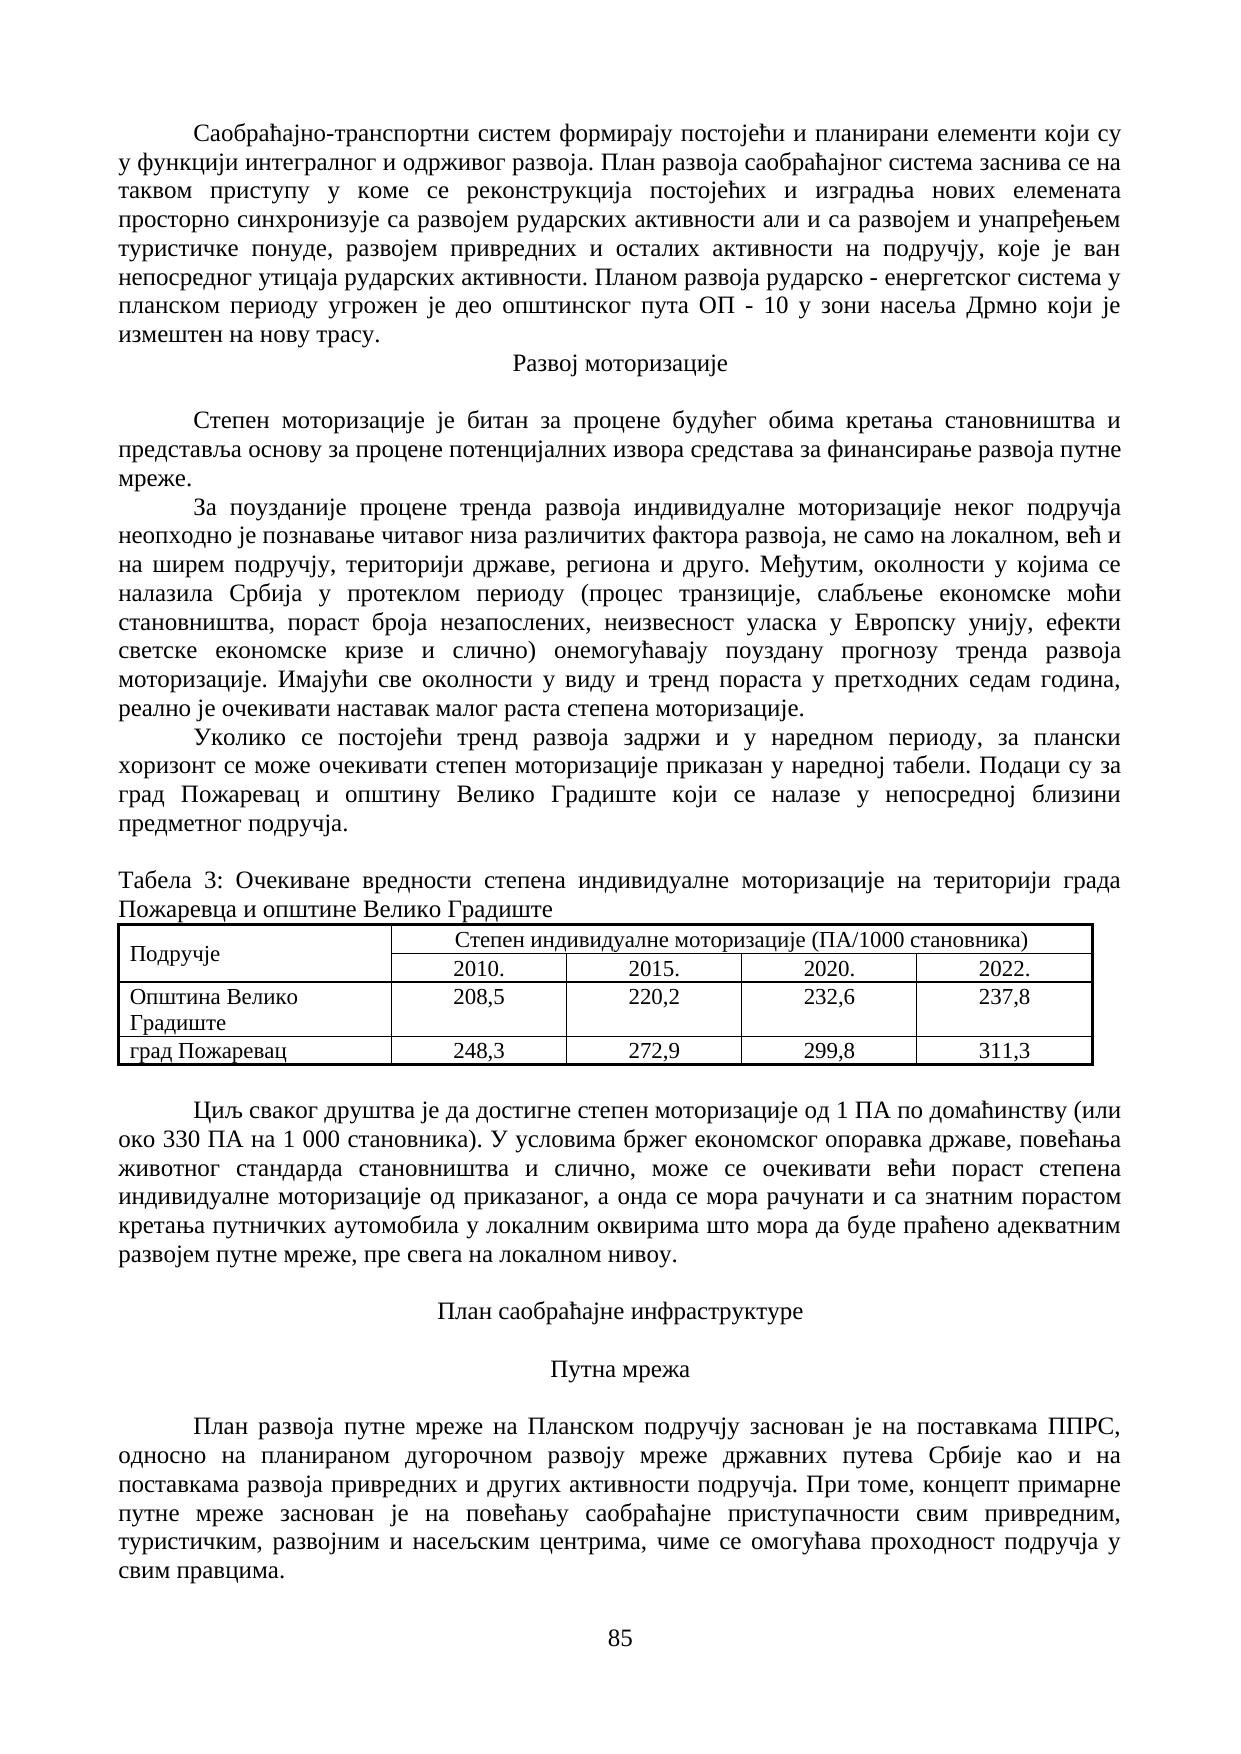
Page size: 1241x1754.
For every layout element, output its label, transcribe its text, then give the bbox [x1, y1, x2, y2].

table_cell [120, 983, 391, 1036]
text Путна мрежа [118, 1354, 1122, 1383]
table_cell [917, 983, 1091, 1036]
text План саобраћајне инфраструктуре [118, 1296, 1122, 1325]
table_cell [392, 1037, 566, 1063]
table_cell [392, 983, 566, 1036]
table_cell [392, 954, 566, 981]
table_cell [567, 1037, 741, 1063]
text За поузданије процене тренда развоја индивидуалне моторизације неког подручја неопходно је познавање читавог низа различитих фактора развоја, не само на локалном, већ и на ширем подручју, територији државе, региона и друго. Међутим, околности у којима се налазила Србија у протеклом периоду (процес транзиције, слабљење економске моћи становништва, пораст броја незапослених, неизвесност уласка у Европску унију, ефекти светске економске кризе и слично) онемогућавају поуздану прогнозу тренда развоја моторизације. Имајући све околности у виду и тренд пораста у претходних седам година, реално је очекивати наставак малог раста степена моторизације. [118, 492, 1122, 722]
text Степен моторизације је битан за процене будућег обима кретања становништва и представља основу за процене потенцијалних извора средстава за финансирање развоја путне мреже. [118, 406, 1122, 492]
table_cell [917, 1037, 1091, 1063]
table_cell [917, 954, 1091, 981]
text Табела 3: Очекиване вредности степена индивидуалне моторизације на територији града Пожаревца и општине Велико Градиште [118, 866, 1122, 923]
text Уколико се постојећи тренд развоја задржи и у наредном периоду, за плански хоризонт се може очекивати степен моторизације приказан у наредној табели. Подаци су за град Пожаревац и општину Велико Градиште који се налазе у непосредној близини предметног подручја. [118, 722, 1122, 837]
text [118, 118, 1122, 348]
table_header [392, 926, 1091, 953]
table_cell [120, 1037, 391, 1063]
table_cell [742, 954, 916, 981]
text План развоја путне мреже на Планском подручју заснован је на поставкама ППРС, односно на планираном дугорочном развоју мреже државних путева Србије као и на поставкама развоја привредних и других активности подручја. При томе, концепт примарне путне мреже заснован је на повећању саобраћајне приступачности свим привредним, туристичким, развојним и насељским центрима, чиме се омогућава проходност подручја у свим правцима. [118, 1411, 1122, 1584]
text Развој моторизације [118, 348, 1122, 377]
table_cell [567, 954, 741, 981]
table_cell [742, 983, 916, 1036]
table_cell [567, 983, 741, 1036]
text Циљ сваког друштва је да достигне степен моторизације од 1 ПА по домаћинству (или око 330 ПА на 1 000 становника). У условима бржег економског опоравка државе, повећања животног стандарда становништва и слично, може се очекивати већи пораст степена индивидуалне моторизације од приказаног, а онда се мора рачунати и са знатним порастом кретања путничких аутомобила у локалним оквирима што мора да буде праћено адекватним развојем путне мреже, пре свега на локалном нивоу. [118, 1095, 1122, 1268]
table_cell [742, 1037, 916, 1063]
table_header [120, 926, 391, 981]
